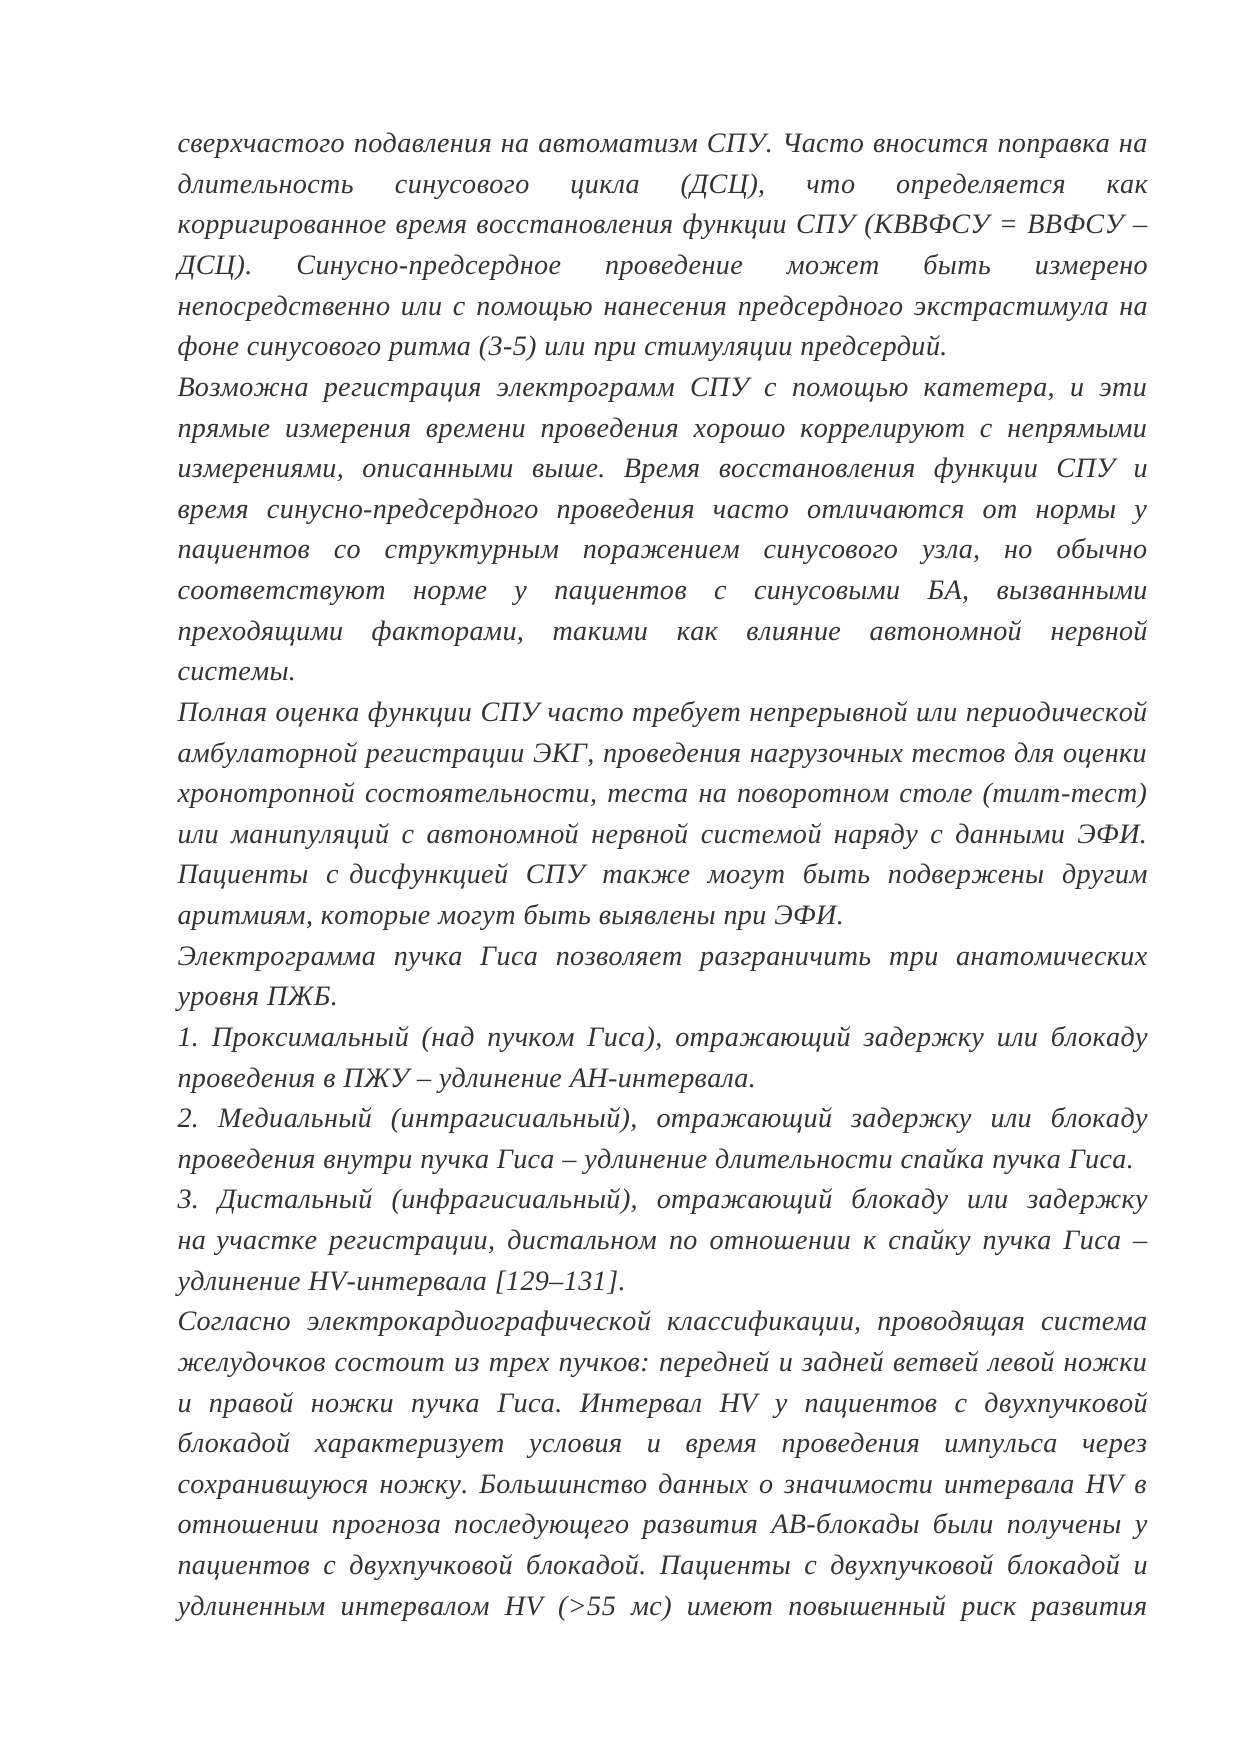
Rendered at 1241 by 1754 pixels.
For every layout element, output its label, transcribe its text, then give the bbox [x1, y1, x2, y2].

text Электрограмма пучка Гиса позволяет разграничить три анатомических уровня ПЖБ. [177, 931, 1152, 1012]
text Возможна регистрация электрограмм СПУ с помощью катетера, и эти прямые измерения времени проведения хорошо коррелируют с непрямыми измерениями, описанными выше. Время восстановления функции СПУ и время синусно-предсердного проведения часто отличаются от нормы у пациентов со структурным поражением синусового узла, но обычно соответствуют норме у пациентов с синусовыми БА, вызванными преходящими факторами, такими как влияние автономной нервной системы. [177, 362, 1152, 687]
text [177, 118, 1152, 362]
text 3. Дистальный (инфрагисиальный), отражающий блокаду или задержку на участке регистрации, дистальном по отношении к спайку пучка Гиса – удлинение HV-интервала [129–131]. [177, 1174, 1152, 1296]
text 1. Проксимальный (над пучком Гиса), отражающий задержку или блокаду проведения в ПЖУ – удлинение AH-интервала. [177, 1012, 1152, 1093]
text 2. Медиальный (интрагисиальный), отражающий задержку или блокаду проведения внутри пучка Гиса – удлинение длительности спайка пучка Гиса. [177, 1093, 1152, 1174]
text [177, 1296, 1152, 1621]
text Полная оценка функции СПУ часто требует непрерывной или периодической амбулаторной регистрации ЭКГ, проведения нагрузочных тестов для оценки хронотропной состоятельности, теста на поворотном столе (тилт-тест) или манипуляций с автономной нервной системой наряду с данными ЭФИ. Пациенты с дисфункцией СПУ также могут быть подвержены другим аритмиям, которые могут быть выявлены при ЭФИ. [177, 687, 1152, 931]
